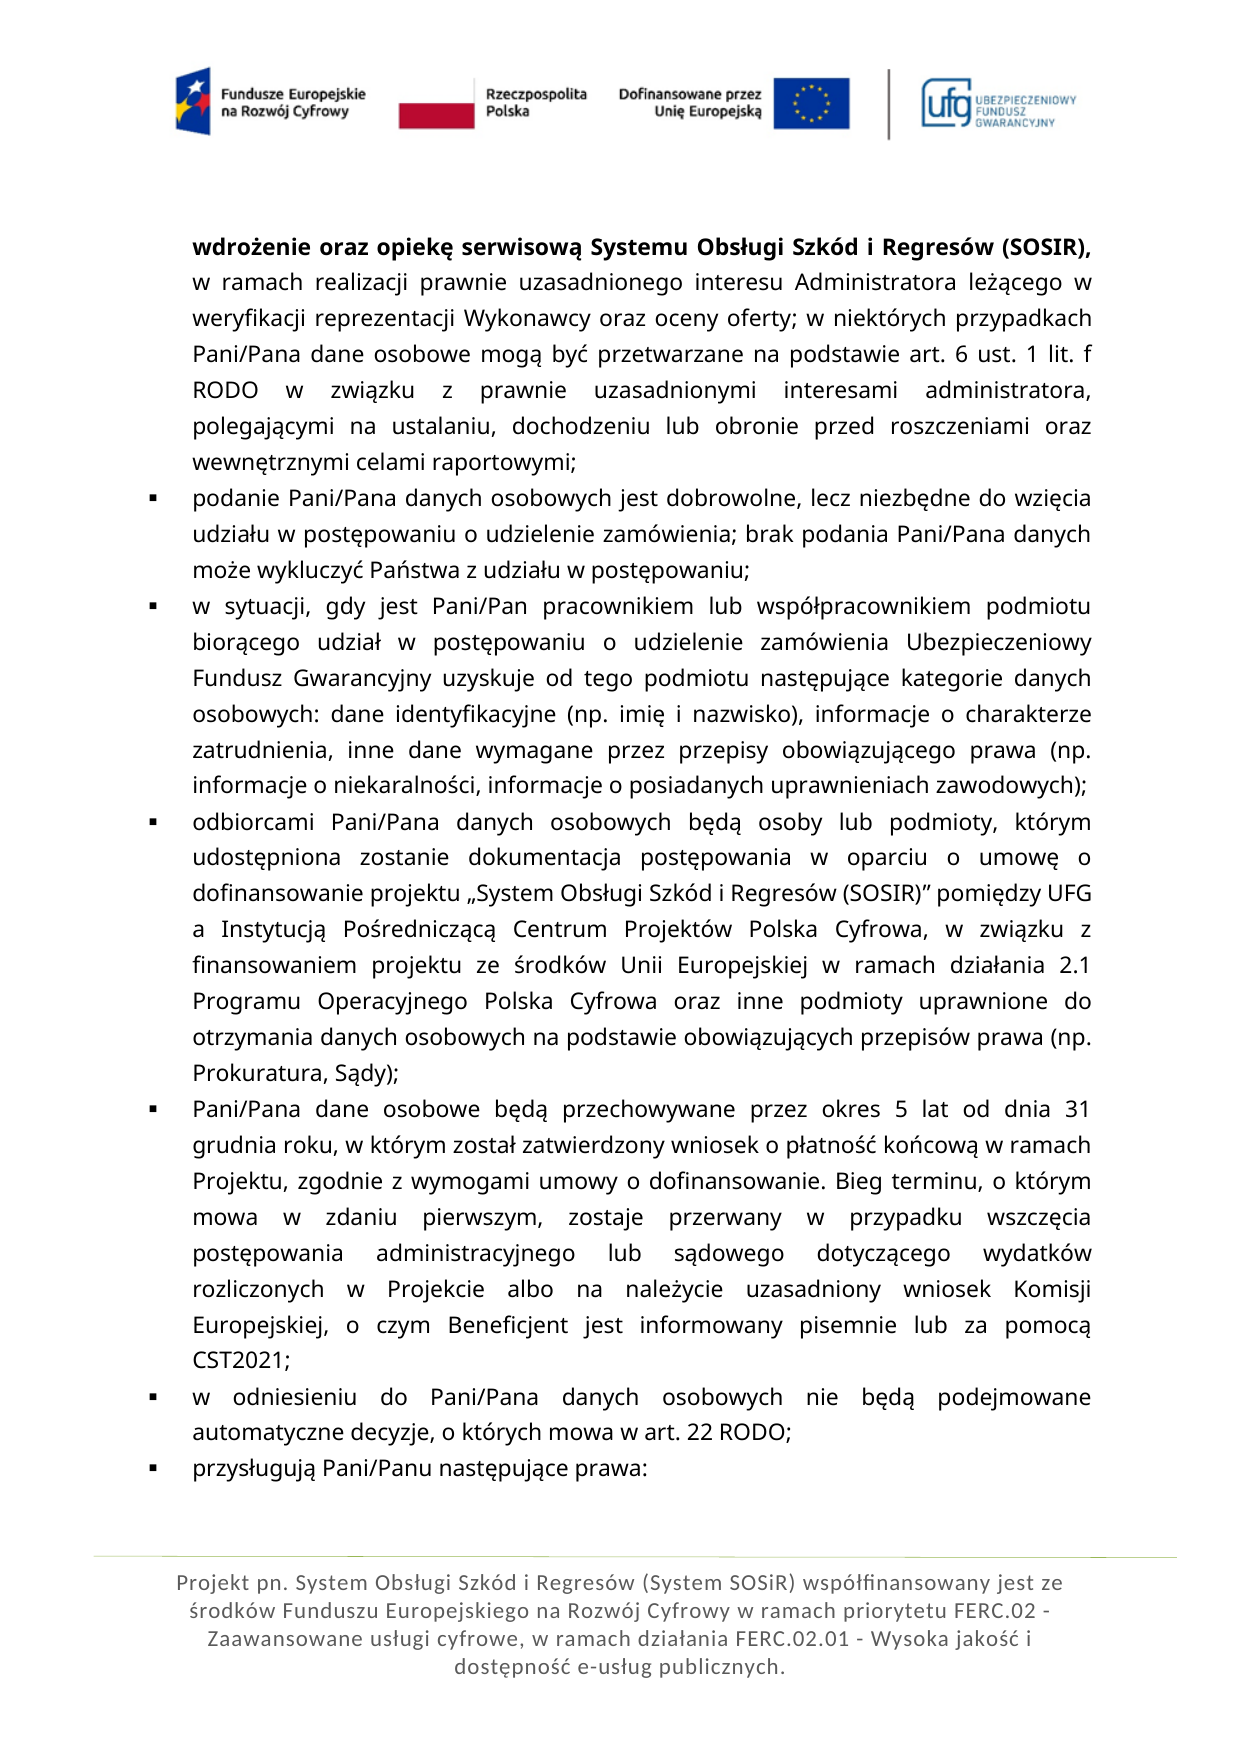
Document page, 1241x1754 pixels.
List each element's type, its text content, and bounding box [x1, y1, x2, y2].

list podanie Pani/Pana danych osobowych jest dobrowolne, lecz niezbędne do wzięcia udziału w postępowaniu o udzielenie zamówienia; brak podania Pani/Pana danych może wykluczyć Państwa z udziału w postępowaniu; [148, 482, 1093, 585]
list w sytuacji, gdy jest Pani/Pan pracownikiem lub współpracownikiem podmiotu biorącego udział w postępowaniu o udzielenie zamówienia Ubezpieczeniowy Fundusz Gwarancyjny uzyskuje od tego podmiotu następujące kategorie danych osobowych: dane identyfikacyjne (np. imię i nazwisko), informacje o charakterze zatrudnienia, inne dane wymagane przez przepisy obowiązującego prawa (np. informacje o niekaralności, informacje o posiadanych uprawnieniach zawodowych); [148, 590, 1093, 801]
list przysługują Pani/Panu następujące prawa: [148, 1452, 1093, 1483]
list odbiorcami Pani/Pana danych osobowych będą osoby lub podmioty, którym udostępniona zostanie dokumentacja postępowania w oparciu o umowę o dofinansowanie projektu „System Obsługi Szkód i Regresów (SOSIR)” pomiędzy UFG a Instytucją Pośredniczącą Centrum Projektów Polska Cyfrowa, w związku z finansowaniem projektu ze środków Unii Europejskiej w ramach działania 2.1 Programu Operacyjnego Polska Cyfrowa oraz inne podmioty uprawnione do otrzymania danych osobowych na podstawie obowiązujących przepisów prawa (np. Prokuratura, Sądy); [148, 805, 1093, 1088]
picture [147, 29, 1103, 185]
list Pani/Pana dane osobowe będą przechowywane przez okres 5 lat od dnia 31 grudnia roku, w którym został zatwierdzony wniosek o płatność końcową w ramach Projektu, zgodnie z wymogami umowy o dofinansowanie. Bieg terminu, o którym mowa w zdaniu pierwszym, zostaje przerwany w przypadku wszczęcia postępowania administracyjnego lub sądowego dotyczącego wydatków rozliczonych w Projekcie albo na należycie uzasadniony wniosek Komisji Europejskiej, o czym Beneficjent jest informowany pisemnie lub za pomocą CST2021; [148, 1093, 1093, 1376]
list w odniesieniu do Pani/Pana danych osobowych nie będą podejmowane automatyczne decyzje, o których mowa w art. 22 RODO; [148, 1380, 1093, 1448]
